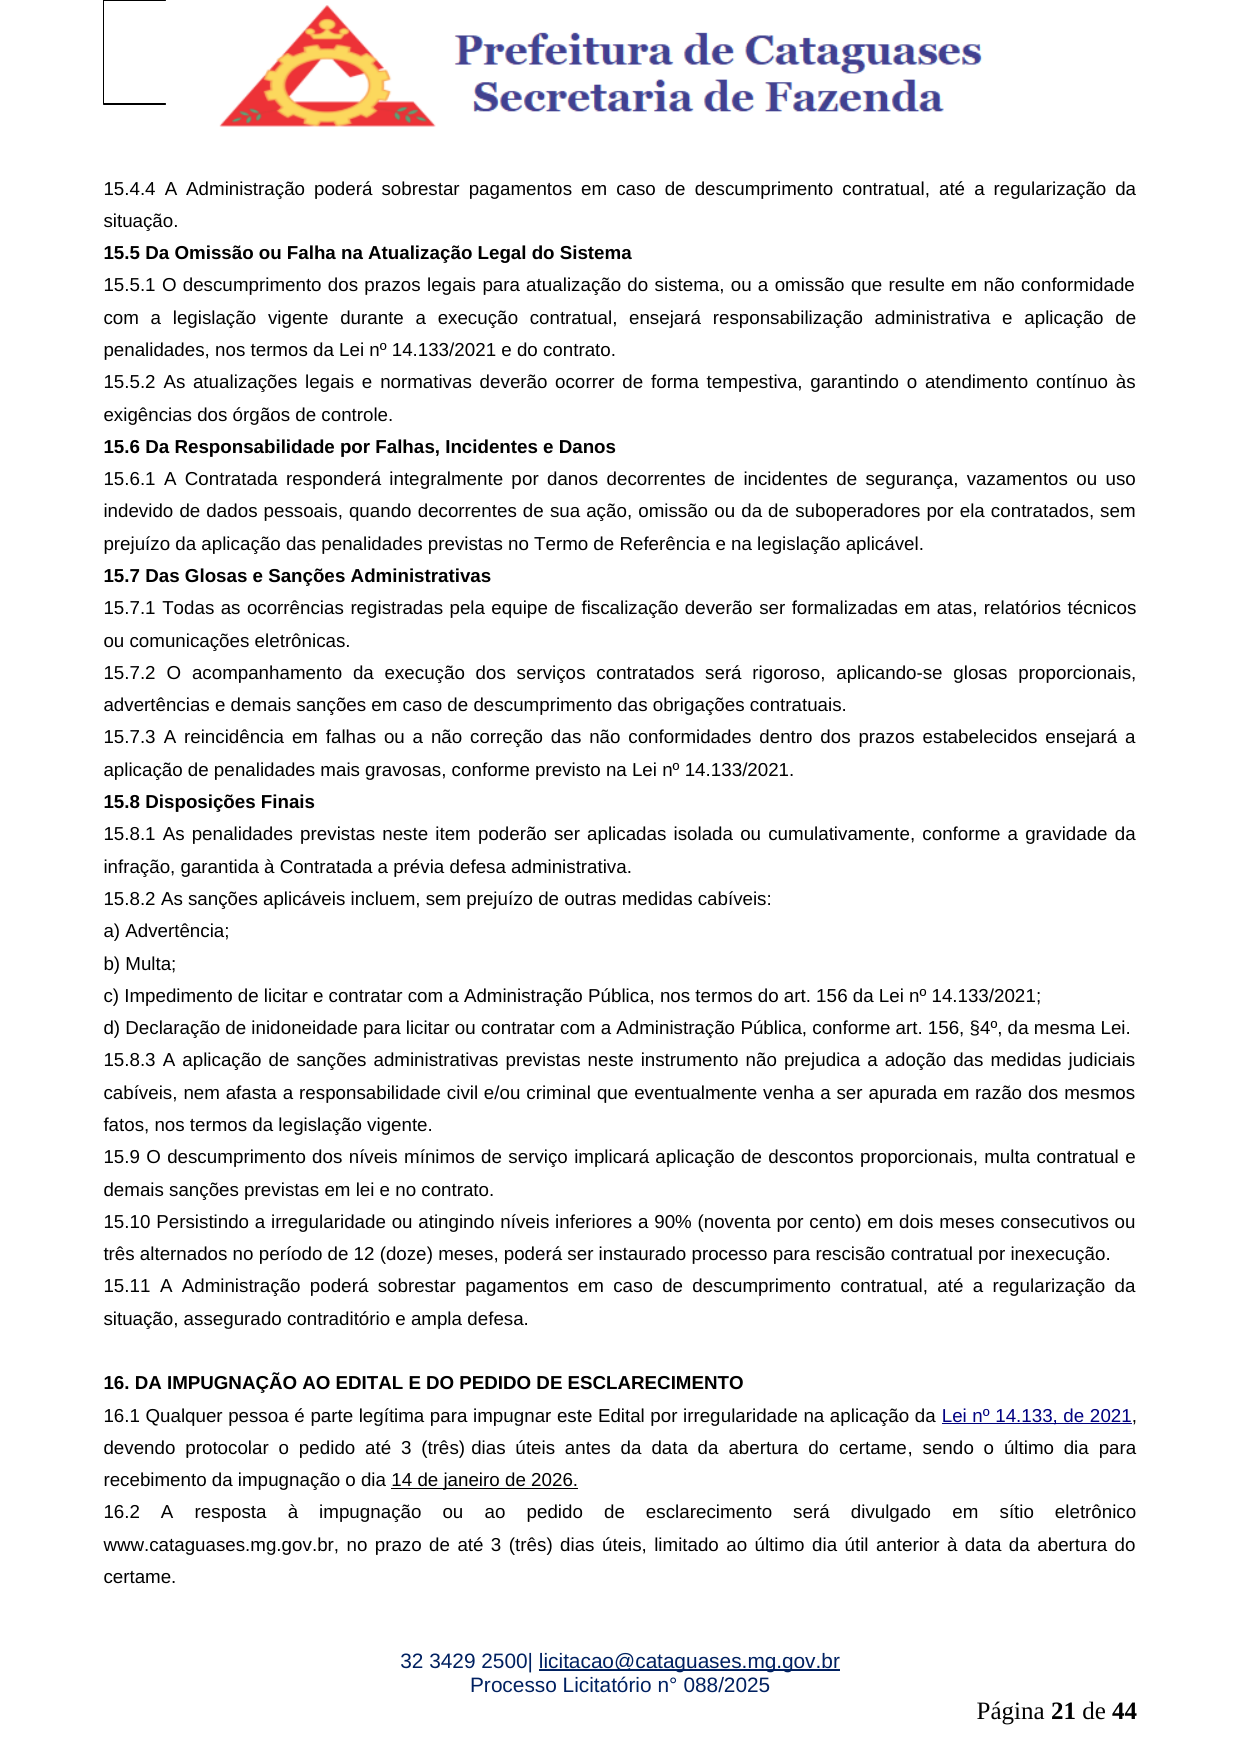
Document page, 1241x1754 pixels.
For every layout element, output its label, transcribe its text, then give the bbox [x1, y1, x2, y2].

list 15.5.2 As atualizações legais e normativas deverão ocorrer de forma tempestiva, garantindo o atendimento contínuo às exigências dos órgãos de controle. [103, 371, 1137, 425]
text 16.1 Qualquer pessoa é parte legítima para impugnar este Edital por irregularidade na aplicação da Lei nº 14.133, de 2021, devendo protocolar o pedido até 3 (três) dias úteis antes da data da abertura do certame, sendo o último dia para recebimento da impugnação o dia 14 de janeiro de 2026. [103, 1404, 1137, 1491]
list 15.8.3 A aplicação de sanções administrativas previstas neste instrumento não prejudica a adoção das medidas judiciais cabíveis, nem afasta a responsabilidade civil e/ou criminal que eventualmente venha a ser apurada em razão dos mesmos fatos, nos termos da legislação vigente. [103, 1049, 1137, 1135]
list 15.5 Da Omissão ou Falha na Atualização Legal do Sistema [103, 242, 1137, 263]
list Declaração de inidoneidade para licitar ou contratar com a Administração Pública, conforme art. 156, §4º, da mesma Lei. [103, 1017, 1137, 1038]
list 15.7.1 Todas as ocorrências registradas pela equipe de fiscalização deverão ser formalizadas em atas, relatórios técnicos ou comunicações eletrônicas. [103, 597, 1137, 651]
picture [165, 0, 1075, 148]
list 15.6.1 A Contratada responderá integralmente por danos decorrentes de incidentes de segurança, vazamentos ou uso indevido de dados pessoais, quando decorrentes de sua ação, omissão ou da de suboperadores por ela contratados, sem prejuízo da aplicação das penalidades previstas no Termo de Referência e na legislação aplicável. [103, 468, 1137, 554]
list 15.8 Disposições Finais [103, 791, 1137, 812]
list DA IMPUGNAÇÃO AO EDITAL E DO PEDIDO DE ESCLARECIMENTO [103, 1372, 1137, 1394]
list 15.8.2 As sanções aplicáveis incluem, sem prejuízo de outras medidas cabíveis: [103, 888, 1137, 909]
list Advertência; [103, 920, 1137, 942]
list 15.6 Da Responsabilidade por Falhas, Incidentes e Danos [103, 436, 1137, 457]
list 15.4.4 A Administração poderá sobrestar pagamentos em caso de descumprimento contratual, até a regularização da situação. [103, 177, 1137, 231]
list 15.7 Das Glosas e Sanções Administrativas [103, 565, 1137, 586]
list 15.5.1 O descumprimento dos prazos legais para atualização do sistema, ou a omissão que resulte em não conformidade com a legislação vigente durante a execução contratual, ensejará responsabilização administrativa e aplicação de penalidades, nos termos da Lei nº 14.133/2021 e do contrato. [103, 274, 1137, 360]
list 15.8.1 As penalidades previstas neste item poderão ser aplicadas isolada ou cumulativamente, conforme a gravidade da infração, garantida à Contratada a prévia defesa administrativa. [103, 823, 1137, 877]
list Multa; [103, 952, 1137, 974]
list 15.11 A Administração poderá sobrestar pagamentos em caso de descumprimento contratual, até a regularização da situação, assegurado contraditório e ampla defesa. [103, 1275, 1137, 1329]
list 15.7.3 A reincidência em falhas ou a não correção das não conformidades dentro dos prazos estabelecidos ensejará a aplicação de penalidades mais gravosas, conforme previsto na Lei nº 14.133/2021. [103, 726, 1137, 780]
list Impedimento de licitar e contratar com a Administração Pública, nos termos do art. 156 da Lei nº 14.133/2021; [103, 984, 1137, 1006]
list 15.10 Persistindo a irregularidade ou atingindo níveis inferiores a 90% (noventa por cento) em dois meses consecutivos ou três alternados no período de 12 (doze) meses, poderá ser instaurado processo para rescisão contratual por inexecução. [103, 1211, 1137, 1264]
list 15.9 O descumprimento dos níveis mínimos de serviço implicará aplicação de descontos proporcionais, multa contratual e demais sanções previstas em lei e no contrato. [103, 1146, 1137, 1200]
text 16.2 A resposta à impugnação ou ao pedido de esclarecimento será divulgado em sítio eletrônico www.cataguases.mg.gov.br, no prazo de até 3 (três) dias úteis, limitado ao último dia útil anterior à data da abertura do certame. [103, 1501, 1137, 1587]
list 15.7.2 O acompanhamento da execução dos serviços contratados será rigoroso, aplicando-se glosas proporcionais, advertências e demais sanções em caso de descumprimento das obrigações contratuais. [103, 662, 1137, 716]
